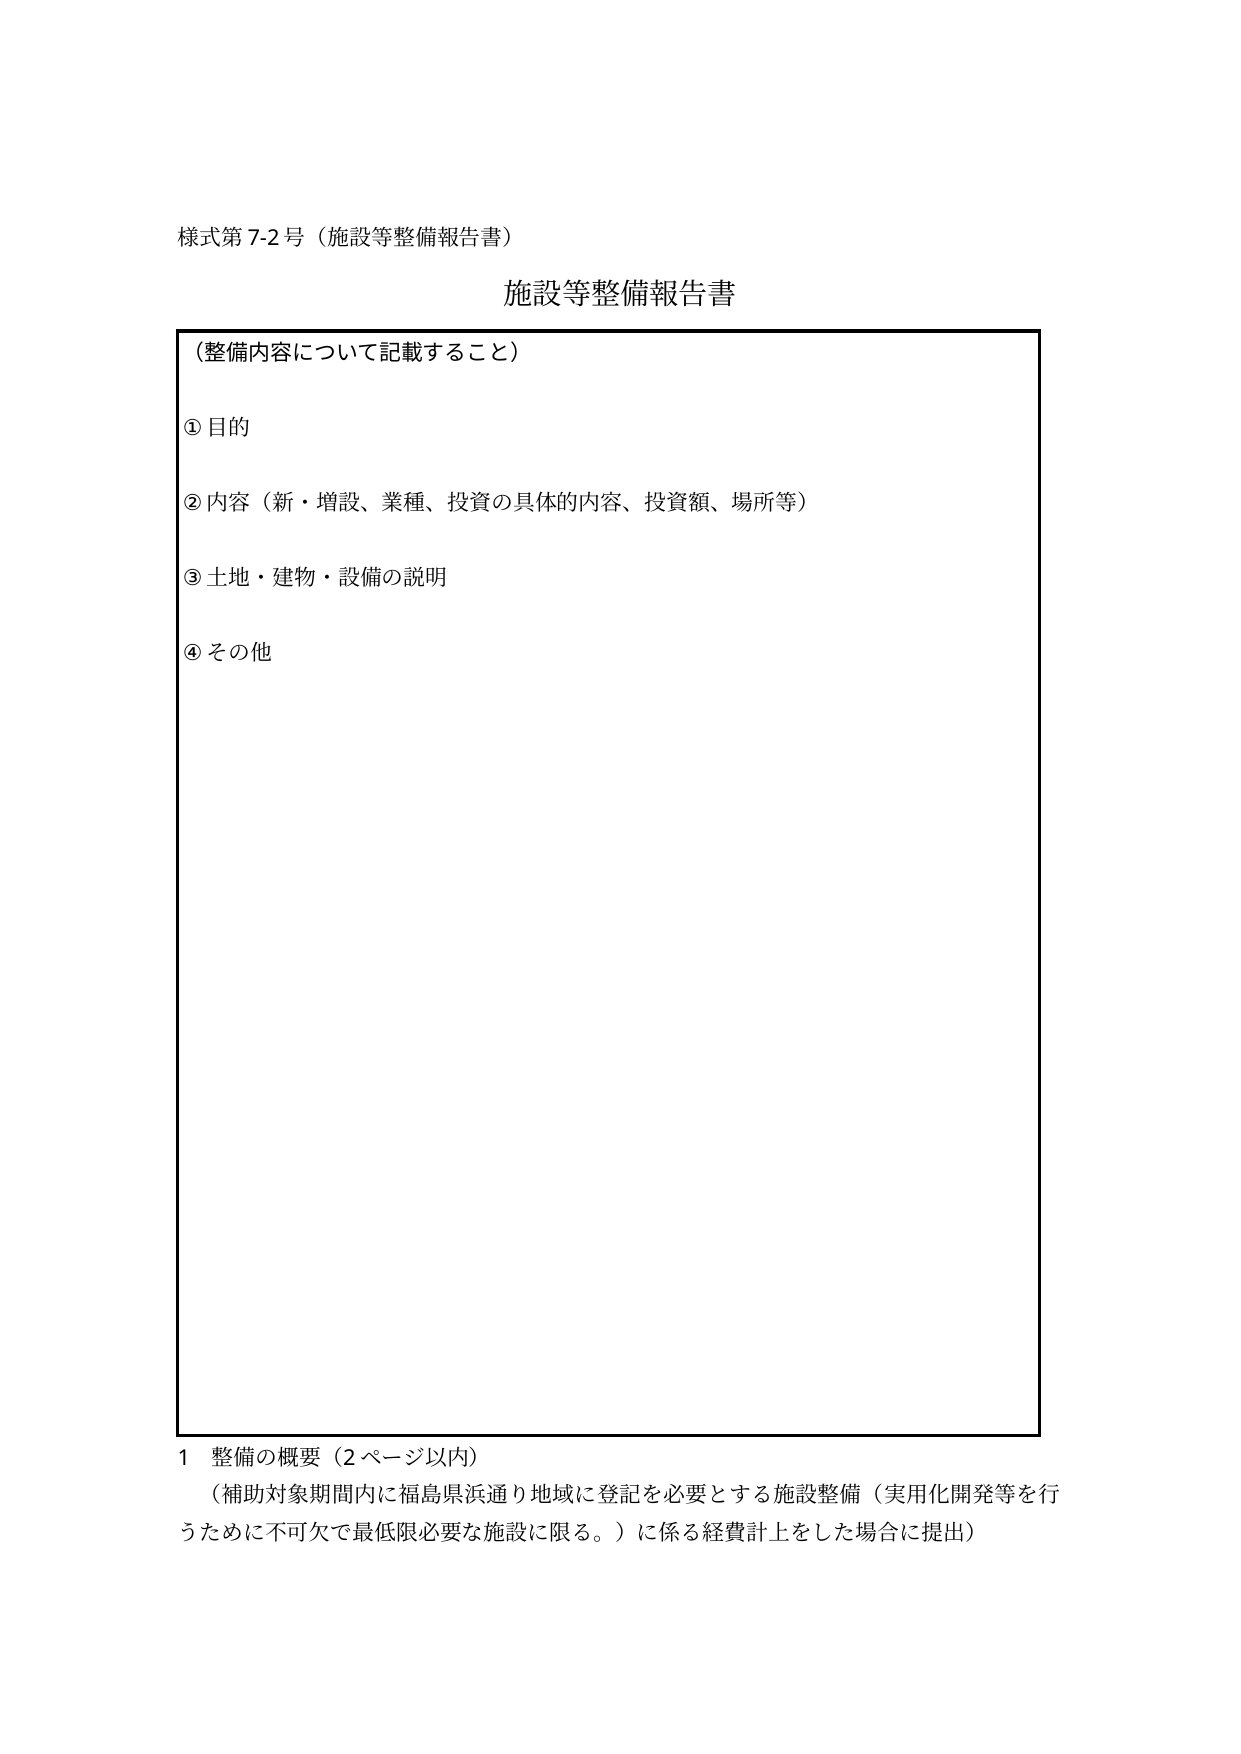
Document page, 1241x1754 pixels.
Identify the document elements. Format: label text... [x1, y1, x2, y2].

text 施設等整備報告書 [177, 254, 1063, 329]
table_header （整備内容について記載すること） ①目的 ②内容（新・増設、業種、投資の具体的内容、投資額、場所等） ③土地・建物・設備の説明 ④その他 [179, 333, 1038, 1434]
text （補助対象期間内に福島県浜通り地域に登記を必要とする施設整備（実用化開発等を行うために不可欠で最低限必要な施設に限る。）に係る経費計上をした場合に提出） [177, 1474, 1063, 1549]
text 様式第7-2号（施設等整備報告書） [177, 217, 1063, 254]
text 1 整備の概要（2ページ以内） [177, 1437, 1063, 1474]
